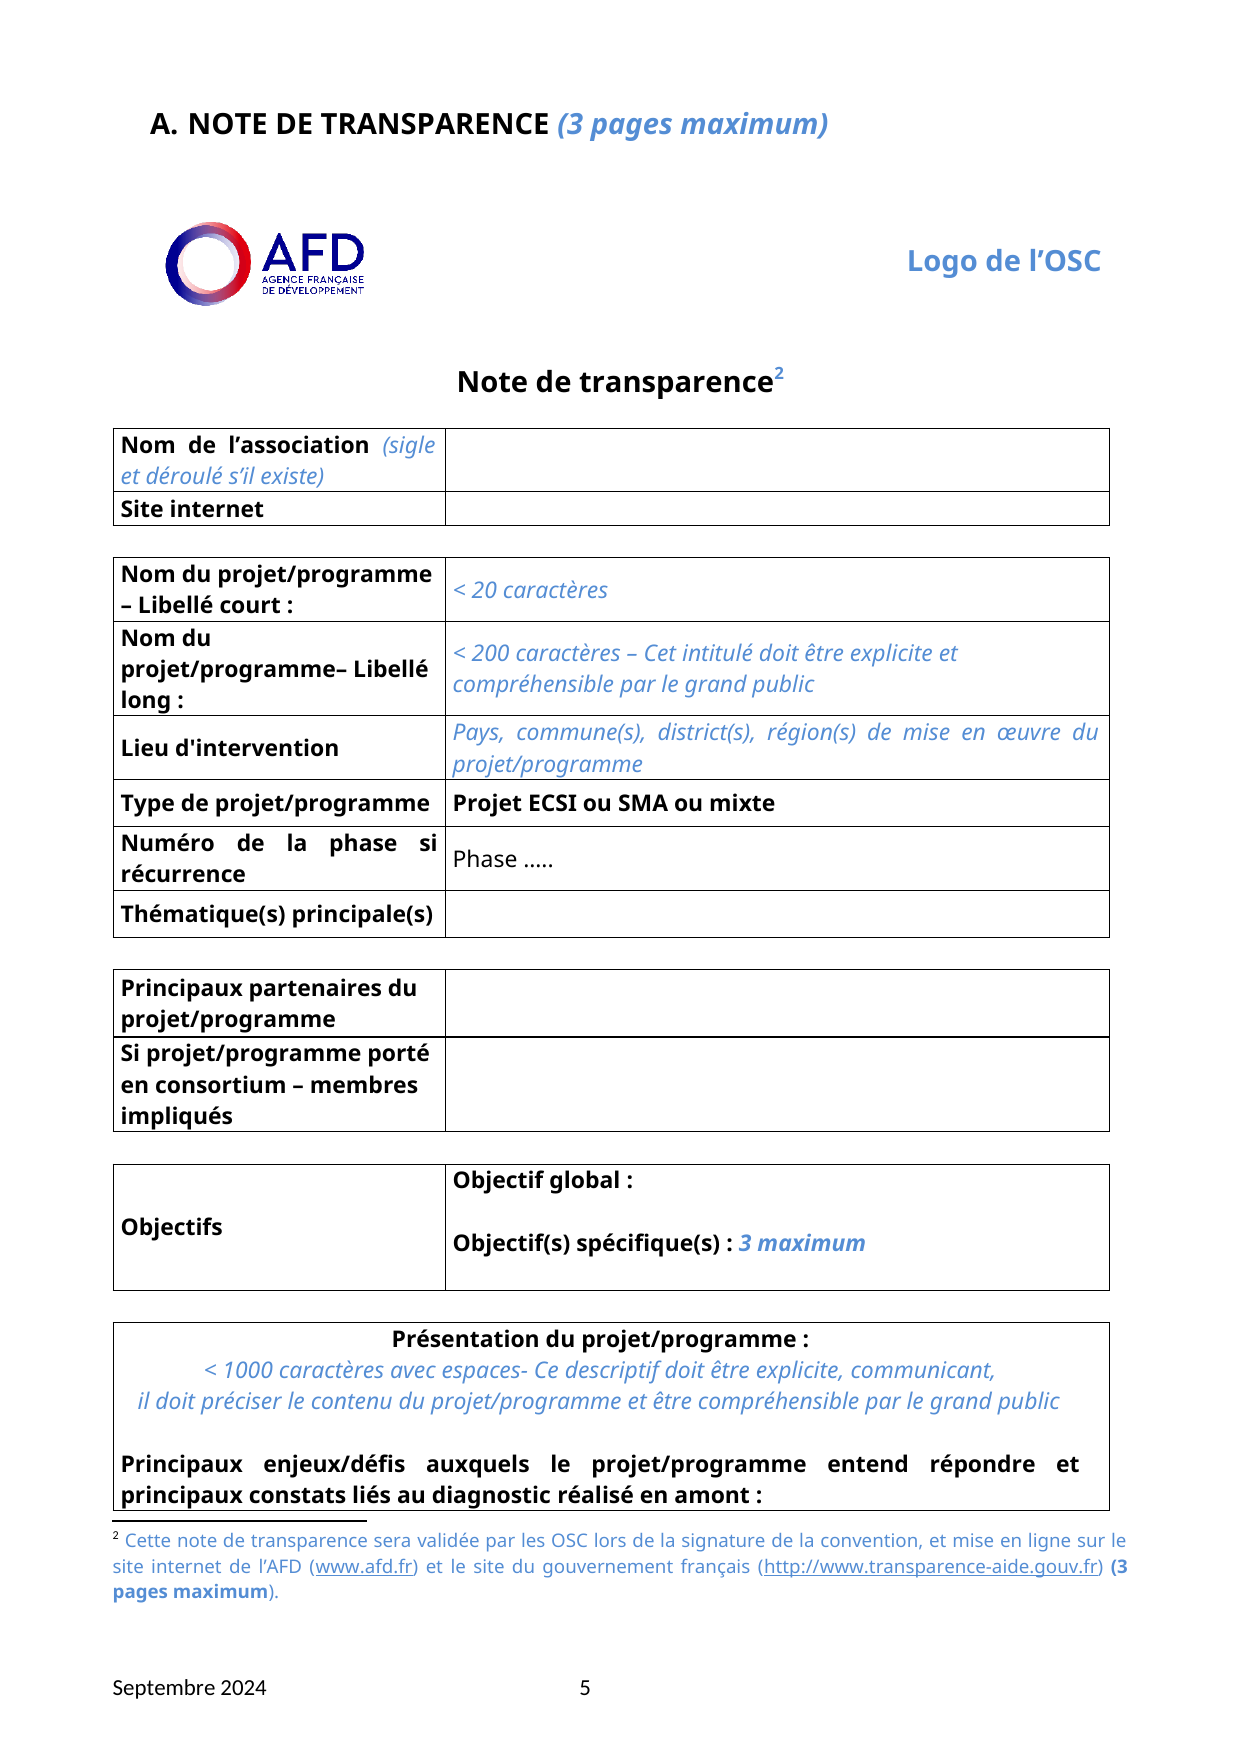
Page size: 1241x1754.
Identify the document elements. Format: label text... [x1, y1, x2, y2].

table_cell [446, 492, 1109, 525]
table_cell Type de projet/programme [114, 780, 445, 826]
table_cell Phase ….. [446, 827, 1109, 890]
table_cell Thématique(s) principale(s) [114, 891, 445, 937]
table_cell Si projet/programme porté en consortium – membres impliqués [114, 1038, 445, 1131]
list NOTE DE TRANSPARENCE (3 pages maximum) [150, 103, 1128, 143]
table_cell Pays, commune(s), district(s), région(s) de mise en œuvre du projet/programme [446, 716, 1109, 779]
table_header [446, 970, 1109, 1036]
table_cell Numéro de la phase si récurrence [114, 827, 445, 890]
text Logo de l’OSC [658, 240, 1128, 279]
table_cell Nom du projet/programme– Libellé long : [114, 622, 445, 715]
picture [127, 183, 402, 344]
table_header < 20 caractères [446, 558, 1109, 621]
table_header Nom du projet/programme – Libellé court : [114, 558, 445, 621]
table_header Principaux partenaires du projet/programme [114, 970, 445, 1036]
table_cell < 200 caractères – Cet intitulé doit être explicite et compréhensible par le grand public [446, 622, 1109, 715]
table_header Objectifs [114, 1165, 445, 1289]
table_header Nom de l’association (sigle et déroulé s’il existe) [114, 429, 445, 491]
table_cell [446, 891, 1109, 937]
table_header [114, 1323, 1109, 1510]
table_cell Lieu d'intervention [114, 716, 445, 779]
table_cell Projet ECSI ou SMA ou mixte [446, 780, 1109, 826]
table_header [446, 429, 1109, 491]
text Note de transparence [112, 361, 1128, 401]
table_cell [446, 1038, 1109, 1131]
table_header Objectif global : Objectif(s) spécifique(s) : 3 maximum [446, 1165, 1109, 1289]
table_cell Site internet [114, 492, 445, 525]
